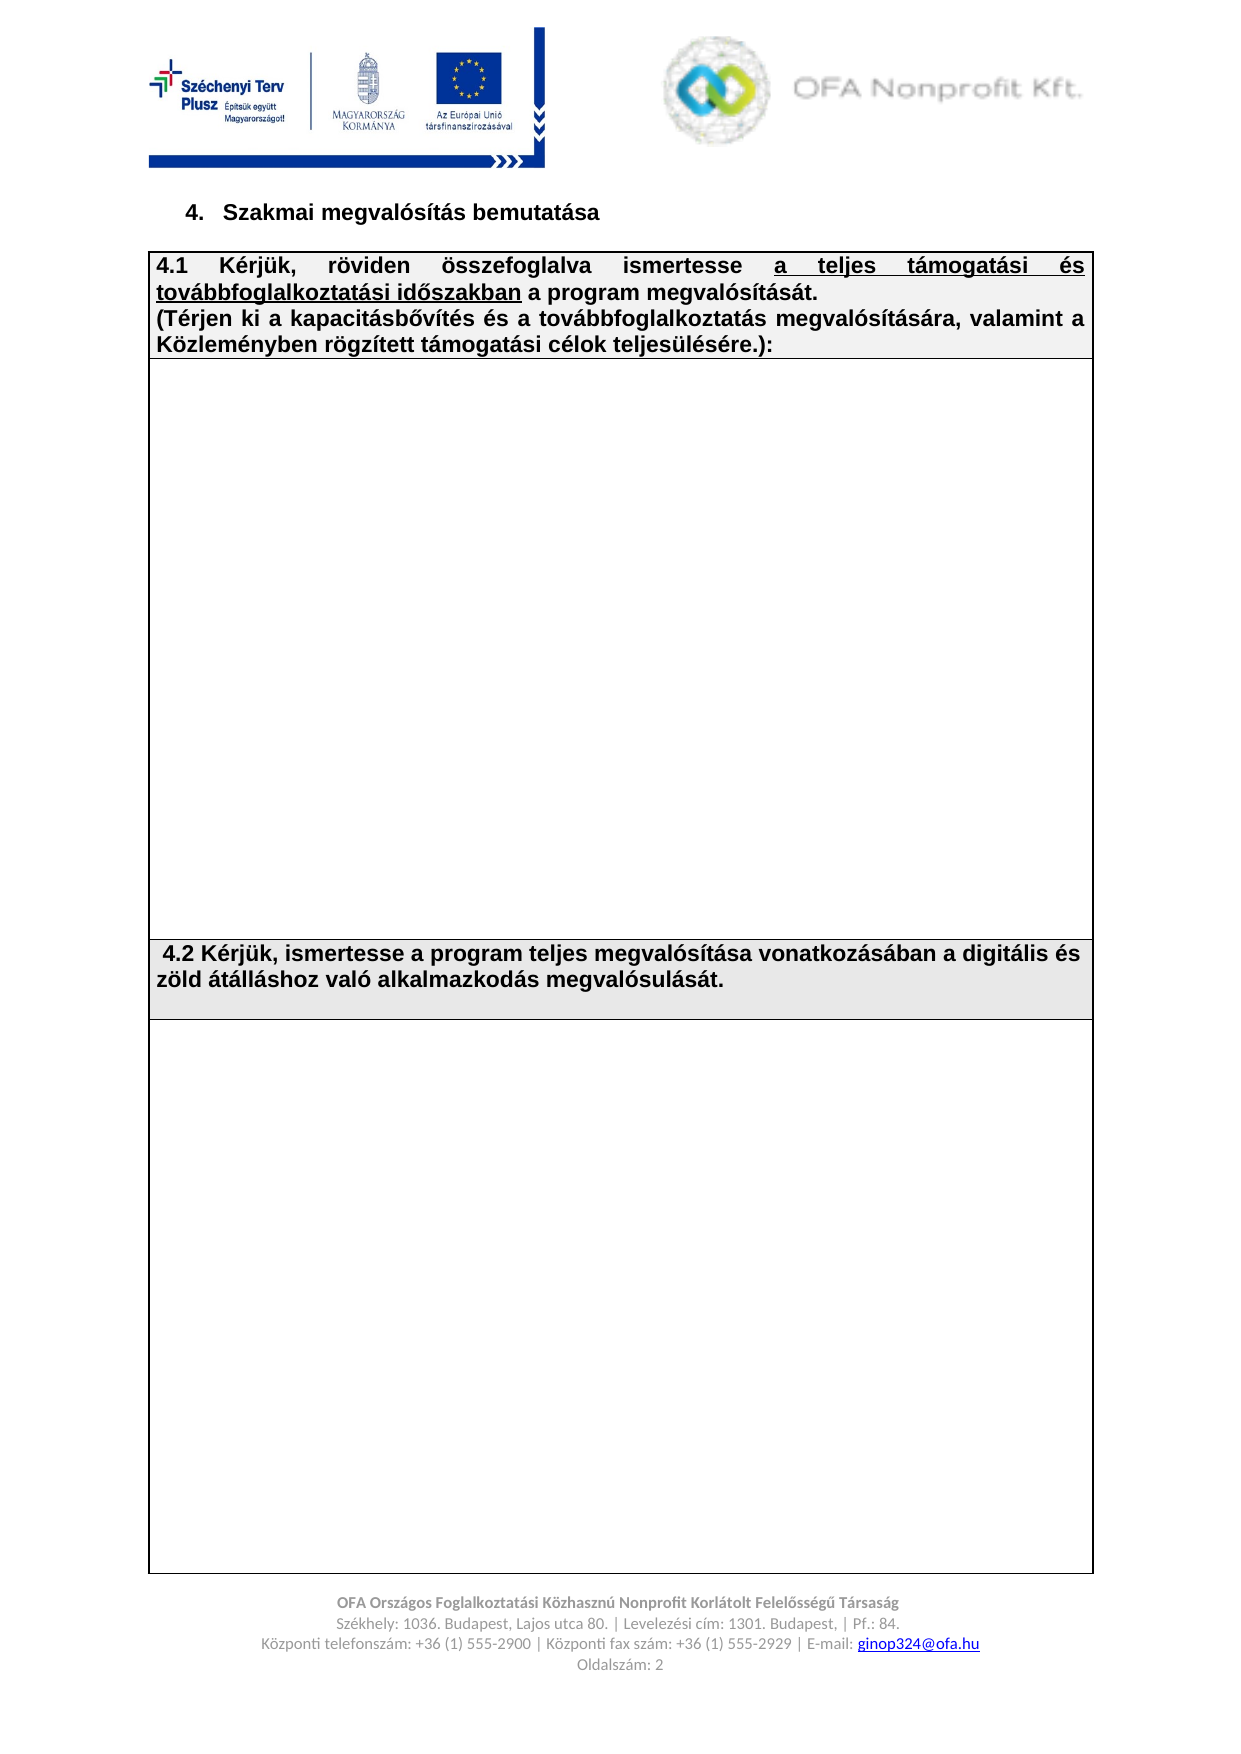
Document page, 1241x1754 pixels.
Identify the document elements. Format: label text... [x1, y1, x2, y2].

list Szakmai megvalósítás bemutatása [185, 199, 1093, 225]
picture [635, 36, 1111, 147]
table_cell [150, 1020, 1092, 1573]
table_cell [150, 359, 1092, 939]
table_cell 4.2 Kérjük, ismertesse a program teljes megvalósítása vonatkozásában a digitális és zöld átálláshoz való alkalmazkodás megvalósulását. [150, 940, 1092, 1019]
table_header 4.1 Kérjük, röviden összefoglalva ismertesse a teljes támogatási és továbbfoglalkoztatási időszakban a program megvalósítását. (Térjen ki a kapacitásbővítés és a továbbfoglalkoztatás megvalósítására, valamint a Közleményben rögzített támogatási célok teljesülésére.): [150, 253, 1092, 358]
picture [147, 27, 548, 168]
